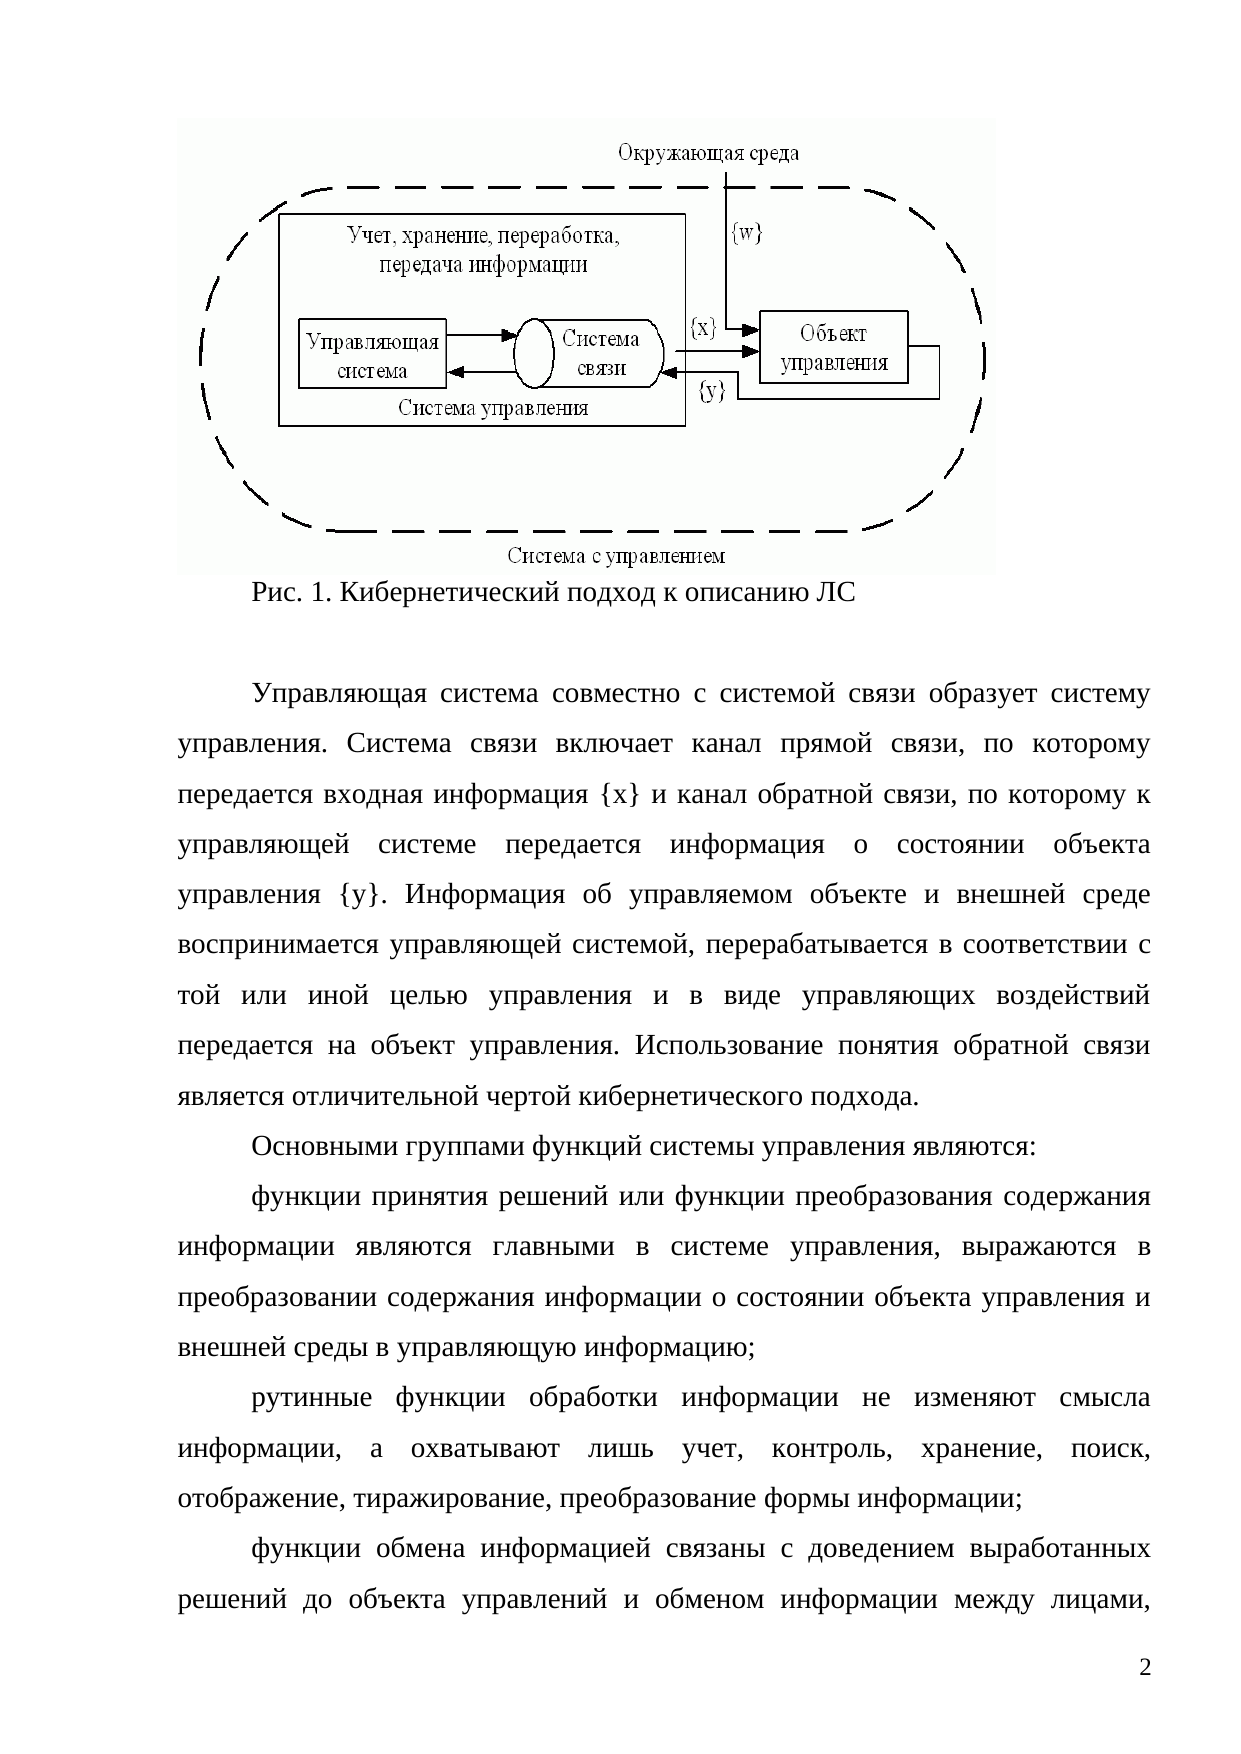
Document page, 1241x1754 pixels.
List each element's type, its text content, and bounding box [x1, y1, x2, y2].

text рутинные функции обработки информации не изменяют смысла информации, а охватывают лишь учет, контроль, хранение, поиск, отображение, тиражирование, преобразование формы информации; [177, 1379, 1152, 1514]
text Управляющая система совместно с системой связи образует систему управления. Система связи включает канал прямой связи, по которому передается входная информация {x} и канал обратной связи, по которому к управляющей системе передается информация о состоянии объекта управления {y}. Информация об управляемом объекте и внешней среде воспринимается управляющей системой, перерабатывается в соответствии с той или иной целью управления и в виде управляющих воздействий передается на объект управления. Использование понятия обратной связи является отличительной чертой кибернетического подхода. [177, 675, 1152, 1111]
text Основными группами функций системы управления являются: [177, 1128, 1152, 1161]
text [177, 1530, 1152, 1614]
text Рис. 1. Кибернетический подход к описанию ЛС [177, 574, 1152, 608]
picture [177, 118, 996, 575]
text функции принятия решений или функции преобразования содержания информации являются главными в системе управления, выражаются в преобразовании содержания информации о состоянии объекта управления и внешней среды в управляющую информацию; [177, 1178, 1152, 1363]
